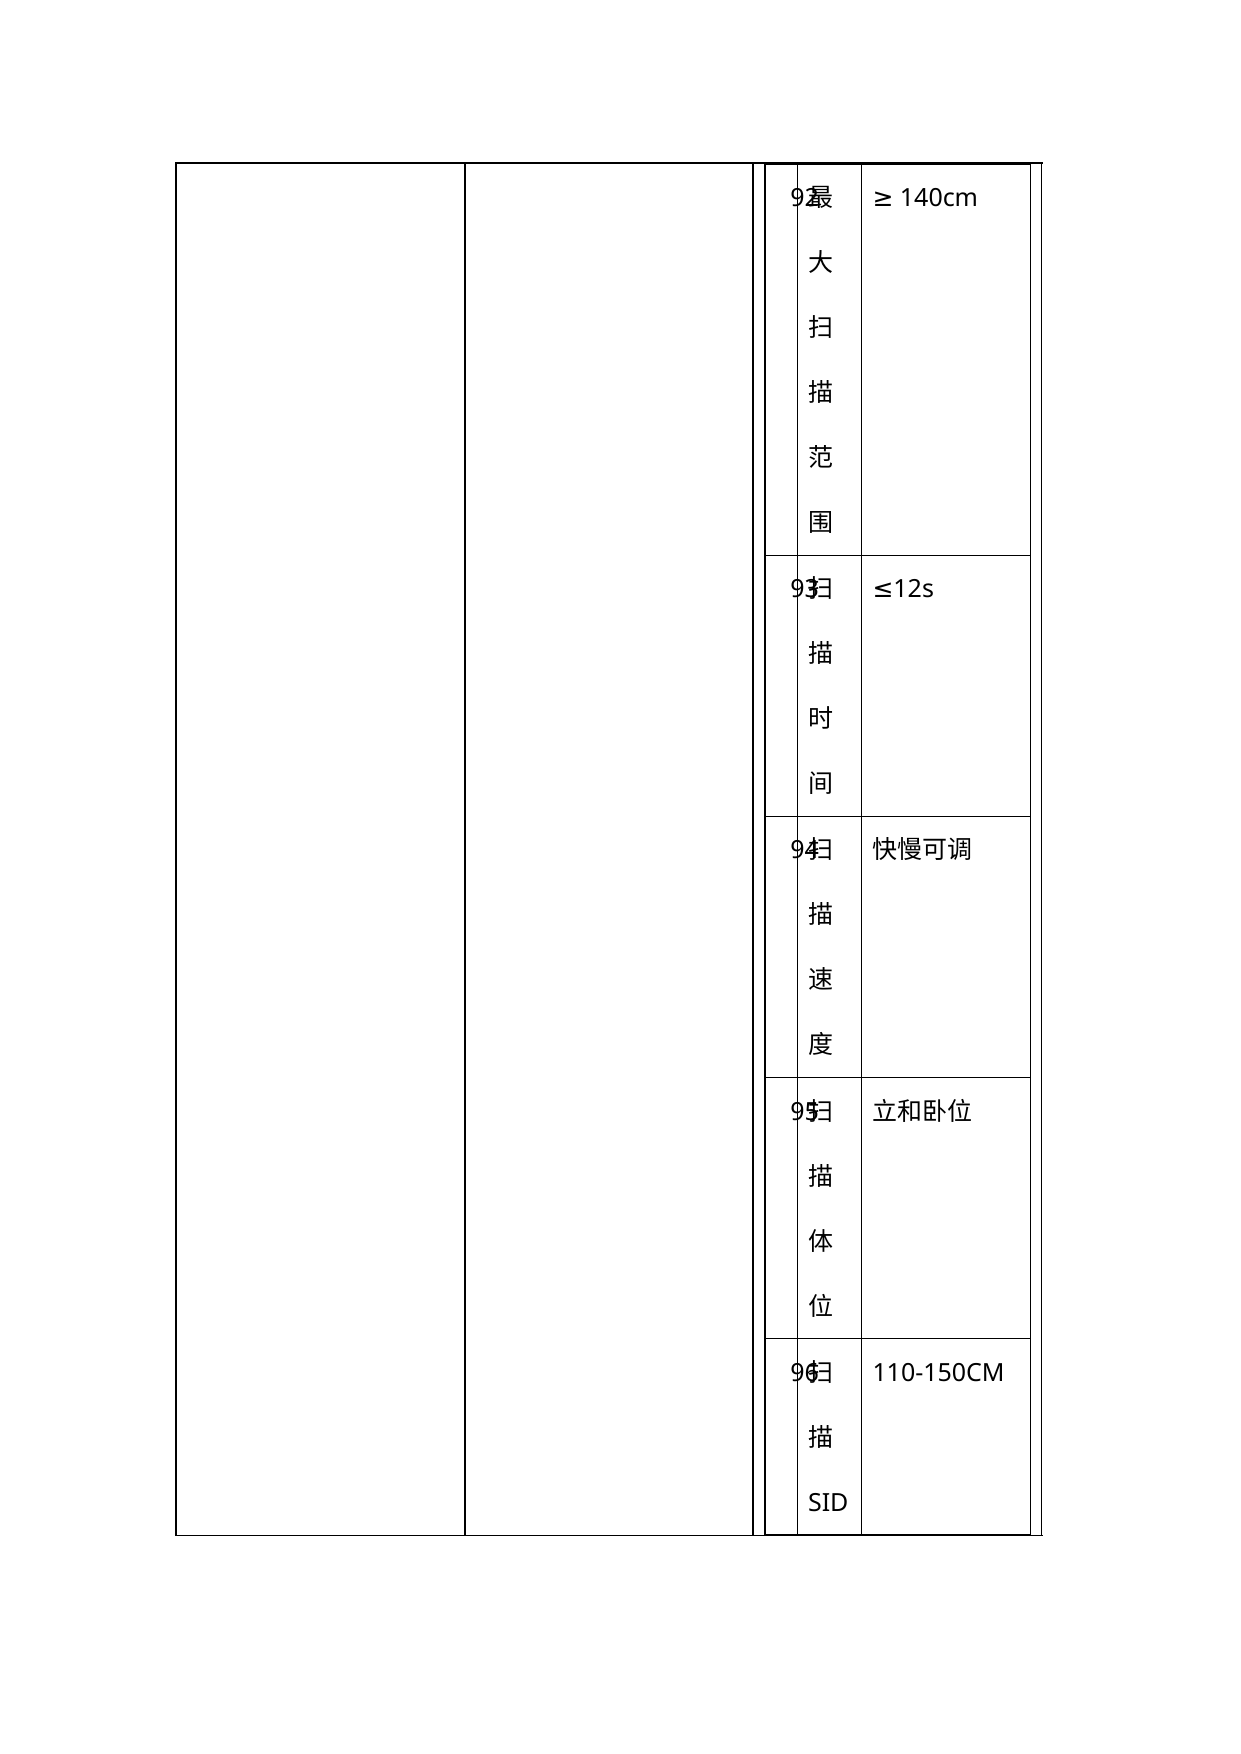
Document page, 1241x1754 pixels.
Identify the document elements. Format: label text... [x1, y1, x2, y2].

table_cell 采购包1： 标的名称：多功能数字化X射线透视摄影系统 [766, 1078, 797, 1338]
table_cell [766, 1339, 797, 1534]
table_cell 采购包1： 标的名称：多功能数字化X射线透视摄影系统 [798, 817, 861, 1077]
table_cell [766, 165, 797, 555]
table_cell 采购包1： 标的名称：多功能数字化X射线透视摄影系统 [798, 556, 861, 816]
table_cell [862, 165, 1030, 555]
table_cell 采购包1： 标的名称：多功能数字化X射线透视摄影系统 [862, 817, 1030, 1077]
table_cell 采购包1： 标的名称：多功能数字化X射线透视摄影系统 [798, 1078, 861, 1338]
table_cell 采购包1： 标的名称：多功能数字化X射线透视摄影系统 [862, 556, 1030, 816]
table_cell 采购包1： 标的名称：多功能数字化X射线透视摄影系统 [766, 556, 797, 816]
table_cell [862, 1339, 1030, 1534]
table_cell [754, 164, 764, 1535]
table_cell 采购包1： 标的名称：多功能数字化X射线透视摄影系统 [862, 1078, 1030, 1338]
table_cell 采购包1： 标的名称：多功能数字化X射线透视摄影系统 [766, 817, 797, 1077]
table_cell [798, 1339, 861, 1534]
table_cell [1031, 164, 1041, 1535]
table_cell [798, 165, 861, 555]
table_cell [466, 164, 752, 1535]
table_cell 1 [177, 164, 464, 1535]
